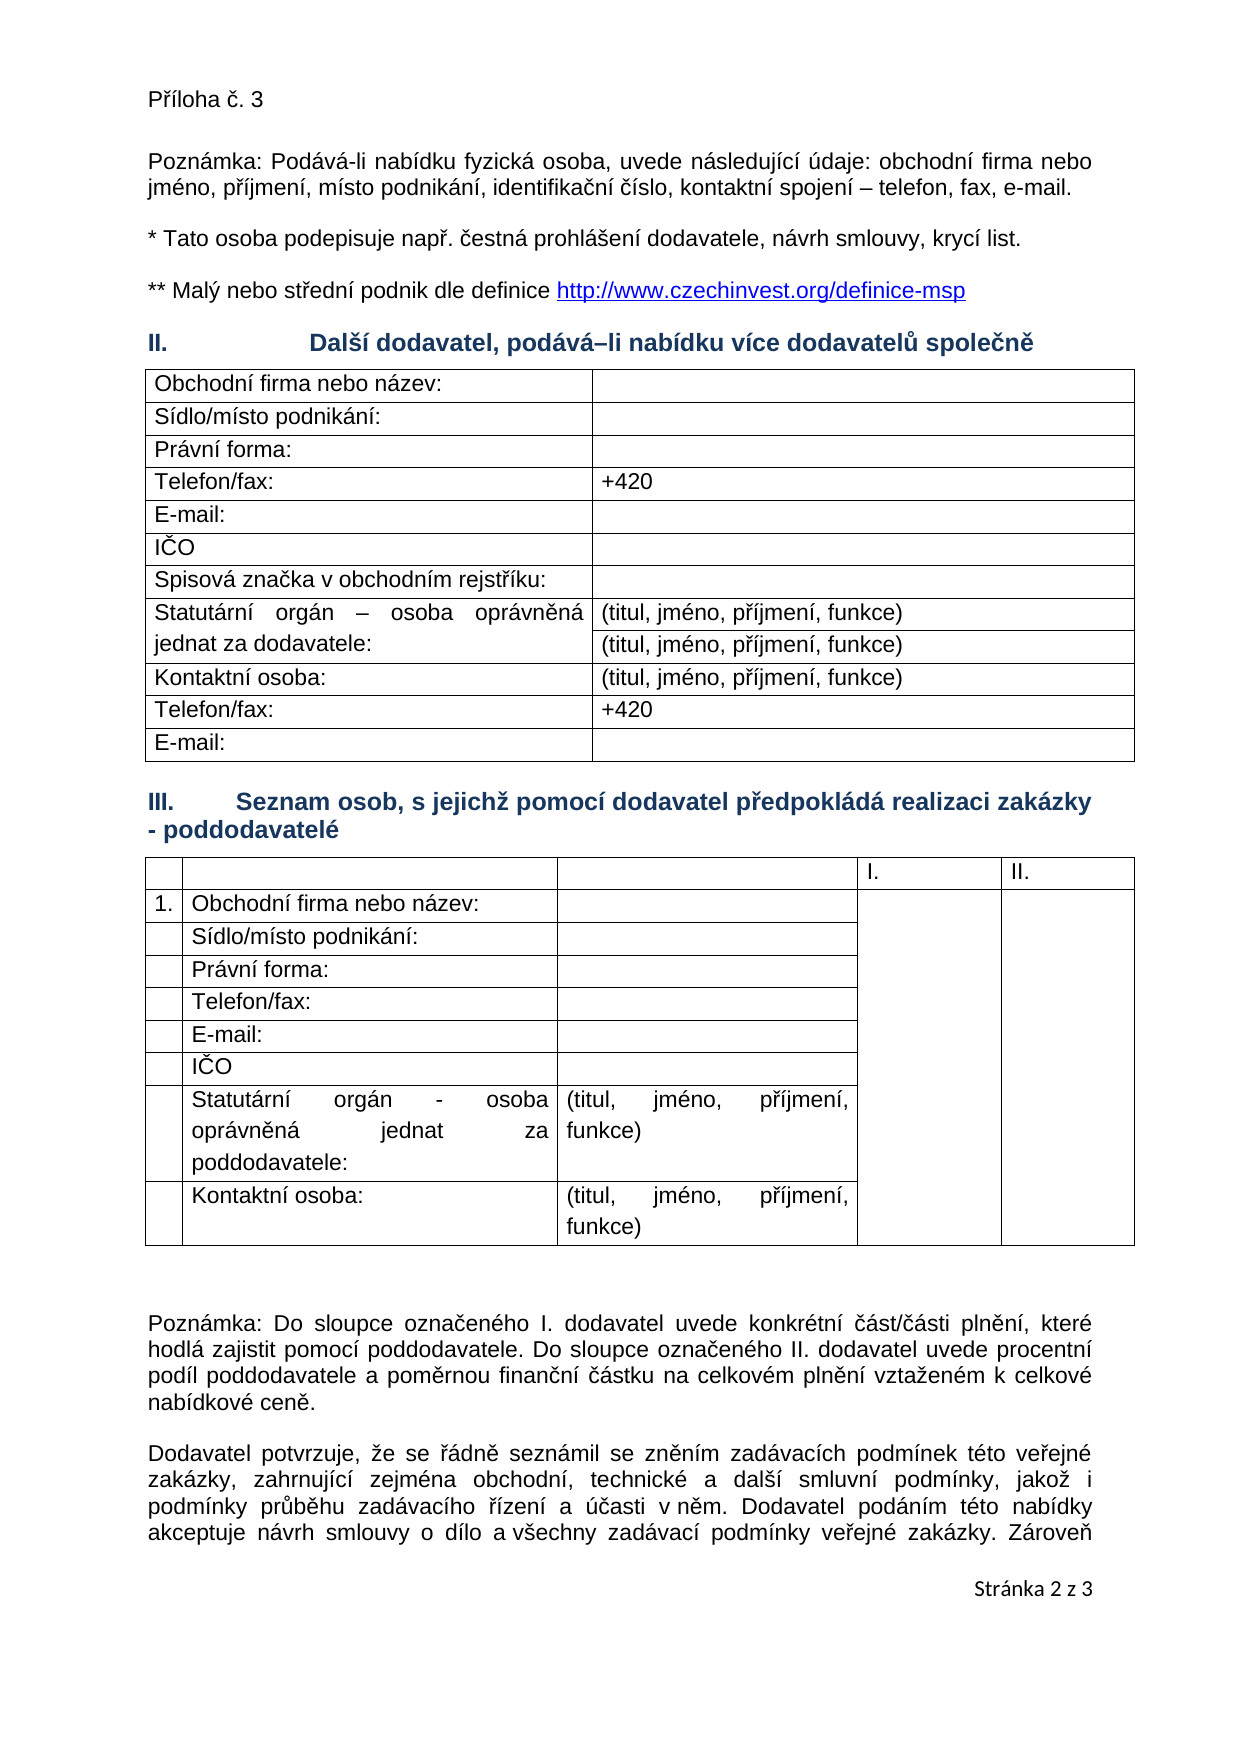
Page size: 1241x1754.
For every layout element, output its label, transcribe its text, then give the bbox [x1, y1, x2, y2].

table_header II. [1002, 858, 1134, 889]
table_cell [558, 923, 857, 954]
table_cell [593, 729, 1134, 761]
table_cell IČO [146, 534, 592, 565]
table_cell Sídlo/místo podnikání: [146, 403, 592, 434]
table_cell Obchodní firma nebo název: [183, 890, 557, 922]
table_cell [558, 1021, 857, 1052]
table_cell (titul, jméno, příjmení, funkce) [593, 631, 1134, 663]
table_cell [558, 988, 857, 1020]
table_cell Spisová značka v obchodním rejstříku: [146, 566, 592, 598]
table_cell Telefon/fax: [146, 468, 592, 500]
table_cell [558, 1053, 857, 1085]
table_cell Sídlo/místo podnikání: [183, 923, 557, 954]
table_cell Statutární orgán – osoba oprávněná jednat za dodavatele: [146, 599, 592, 663]
subtitle Seznam osob, s jejichž pomocí dodavatel předpokládá realizaci zakázky - poddodavatelé [148, 787, 1093, 844]
table_cell [146, 1182, 182, 1245]
table_cell IČO [183, 1053, 557, 1085]
table_cell [858, 890, 1001, 1245]
table_cell +420 [593, 696, 1134, 728]
table_cell E-mail: [146, 729, 592, 761]
table_header Obchodní firma nebo název: [146, 370, 592, 402]
table_cell [146, 923, 182, 954]
table_cell [558, 890, 857, 922]
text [148, 1440, 1093, 1546]
table_cell [146, 1053, 182, 1085]
table_cell (titul, jméno, příjmení, funkce) [593, 664, 1134, 695]
table_cell [593, 501, 1134, 532]
table_header [146, 858, 182, 889]
table_cell (titul, jméno, příjmení, funkce) [558, 1086, 857, 1181]
table_cell Kontaktní osoba: [183, 1182, 557, 1245]
table_cell Telefon/fax: [146, 696, 592, 728]
table_cell [146, 1021, 182, 1052]
table_cell [558, 956, 857, 987]
text * Tato osoba podepisuje např. čestná prohlášení dodavatele, návrh smlouvy, krycí list. [148, 225, 1093, 252]
text Poznámka: Do sloupce označeného I. dodavatel uvede konkrétní část/části plnění, které hodlá zajistit pomocí poddodavatele. Do sloupce označeného II. dodavatel uvede procentní podíl poddodavatele a poměrnou finanční částku na celkovém plnění vztaženém k celkové nabídkové ceně. [148, 1310, 1093, 1415]
table_header I. [858, 858, 1001, 889]
table_cell [593, 436, 1134, 467]
table_cell E-mail: [183, 1021, 557, 1052]
table_cell E-mail: [146, 501, 592, 532]
table_cell [593, 566, 1134, 598]
table_cell Právní forma: [183, 956, 557, 987]
table_cell [1002, 890, 1134, 1245]
table_cell [593, 403, 1134, 434]
table_header [593, 370, 1134, 402]
table_cell Statutární orgán - osoba oprávněná jednat za poddodavatele: [183, 1086, 557, 1181]
text ** Malý nebo střední podnik dle definice http://www.czechinvest.org/definice-msp [148, 277, 1093, 303]
table_cell [146, 988, 182, 1020]
table_cell [146, 1086, 182, 1181]
subtitle Další dodavatel, podává–li nabídku více dodavatelů společně [148, 328, 1093, 357]
table_cell Právní forma: [146, 436, 592, 467]
table_header [183, 858, 557, 889]
table_header [558, 858, 857, 889]
table_cell (titul, jméno, příjmení, funkce) [593, 599, 1134, 630]
table_cell [593, 534, 1134, 565]
text Poznámka: Podává-li nabídku fyzická osoba, uvede následující údaje: obchodní firma nebo jméno, příjmení, místo podnikání, identifikační číslo, kontaktní spojení – telefon, fax, e-mail. [148, 148, 1093, 200]
table_cell 1. [146, 890, 182, 922]
table_cell Telefon/fax: [183, 988, 557, 1020]
table_cell [146, 956, 182, 987]
table_cell (titul, jméno, příjmení, funkce) [558, 1182, 857, 1245]
table_cell Kontaktní osoba: [146, 664, 592, 695]
table_cell +420 [593, 468, 1134, 500]
